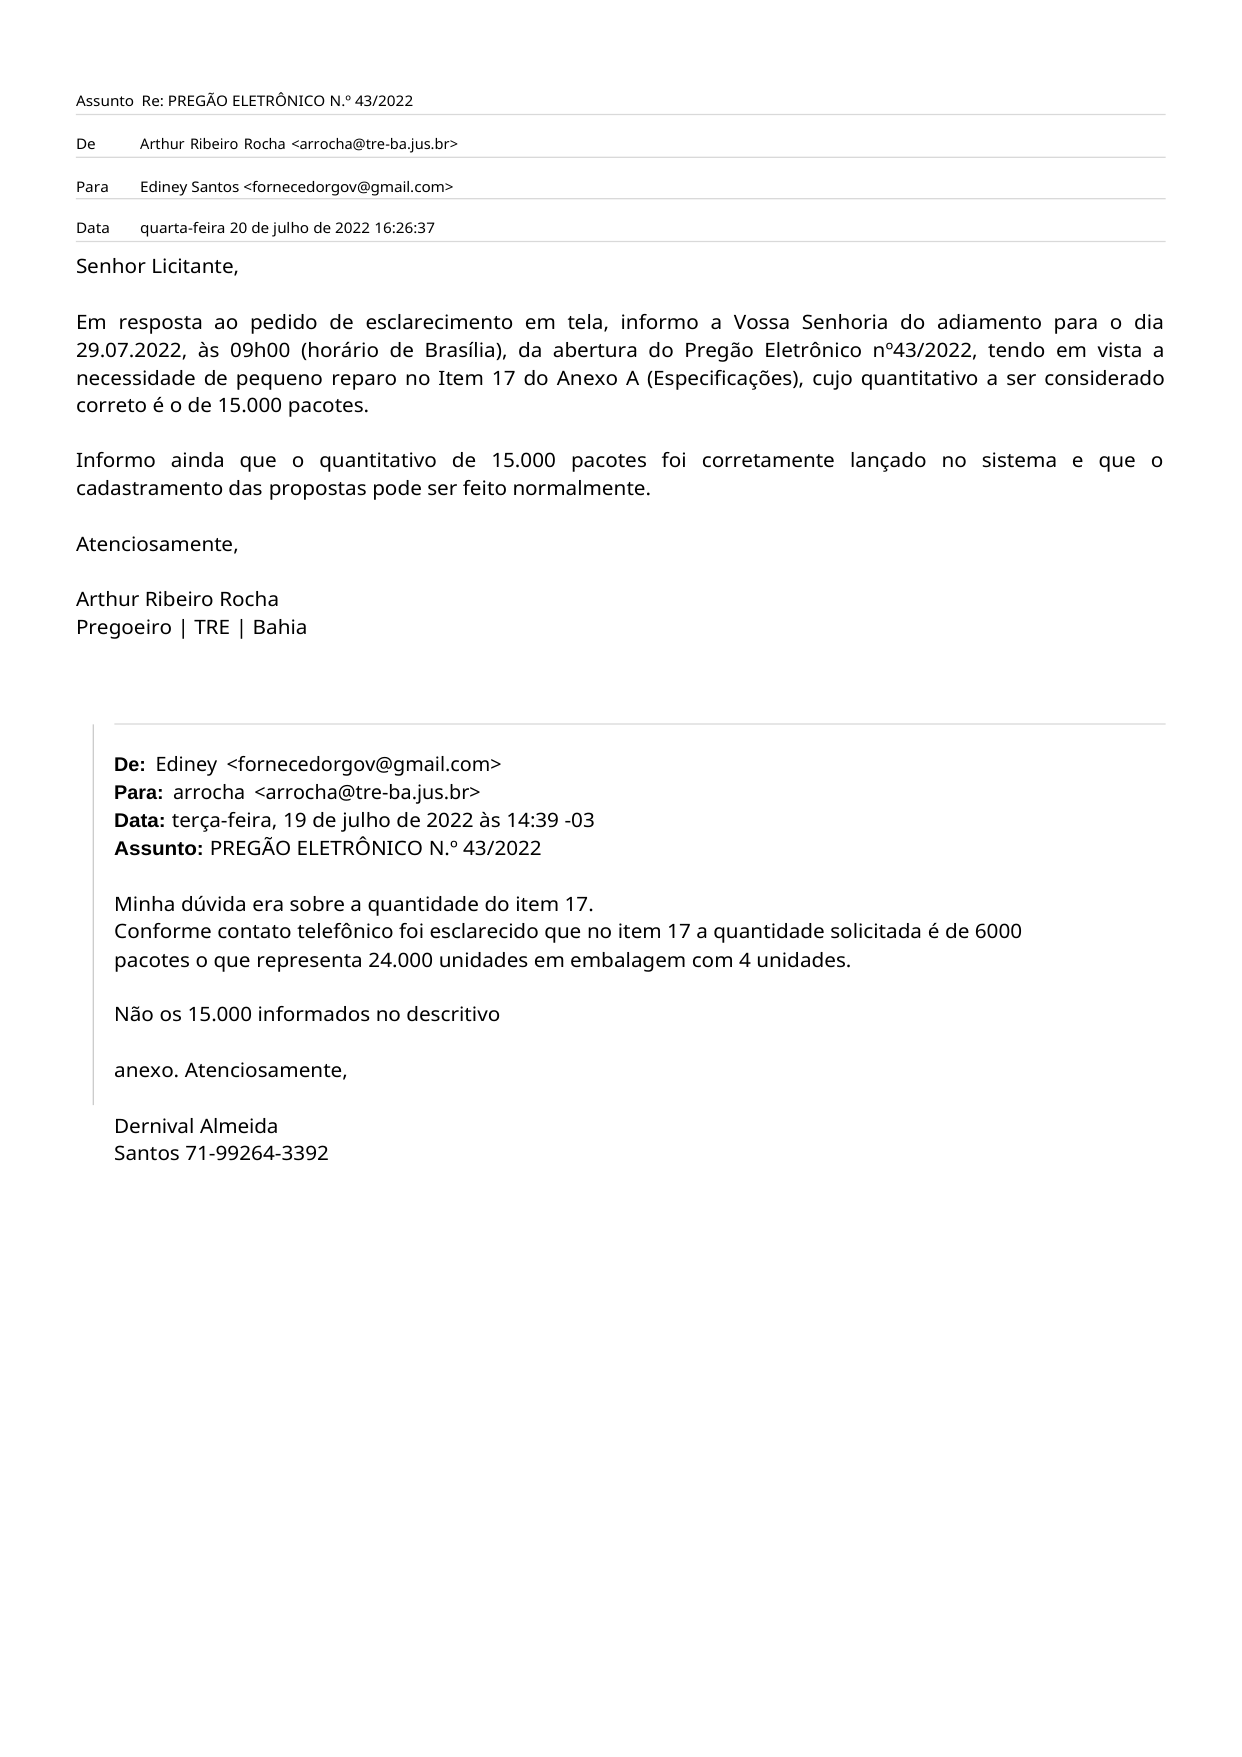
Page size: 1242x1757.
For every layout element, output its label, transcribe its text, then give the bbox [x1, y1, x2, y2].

text Informo ainda que o quantitativo de 15.000 pacotes foi corretamente lançado no sistema e que o cadastramento das propostas pode ser feito normalmente. [76, 446, 1165, 501]
text Atenciosamente, [76, 530, 1198, 557]
text De Arthur Ribeiro Rocha <arrocha@tre-ba.jus.br> [76, 134, 1198, 154]
text Para: arrocha <arrocha@tre-ba.jus.br> [114, 778, 1198, 805]
text Não os 15.000 informados no descritivo anexo. Atenciosamente, [114, 1000, 543, 1083]
text Arthur Ribeiro Rocha [76, 585, 1198, 612]
text Pregoeiro | TRE | Bahia [76, 613, 1198, 640]
text Senhor Licitante, [76, 252, 1198, 279]
text Assunto Re: PREGÃO ELETRÔNICO N.º 43/2022 [76, 91, 1198, 111]
text Assunto: PREGÃO ELETRÔNICO N.º 43/2022 [114, 834, 1198, 861]
text De: Ediney <fornecedorgov@gmail.com> [114, 751, 1198, 778]
text Em resposta ao pedido de esclarecimento em tela, informo a Vossa Senhoria do adiamento para o dia 29.07.2022, às 09h00 (horário de Brasília), da abertura do Pregão Eletrônico nº43/2022, tendo em vista a necessidade de pequeno reparo no Item 17 do Anexo A (Especificações), cujo quantitativo a ser considerado correto é o de 15.000 pacotes. [76, 308, 1166, 418]
text Para Ediney Santos <fornecedorgov@gmail.com> [76, 177, 1198, 196]
text Conforme contato telefônico foi esclarecido que no item 17 a quantidade solicitada é de 6000 pacotes o que representa 24.000 unidades em embalagem com 4 unidades. [114, 917, 1097, 973]
text Data: terça-feira, 19 de julho de 2022 às 14:39 -03 [114, 807, 1198, 834]
text Minha dúvida era sobre a quantidade do item 17. [114, 890, 1198, 917]
text Data quarta-feira 20 de julho de 2022 16:26:37 [76, 218, 1198, 238]
text Dernival Almeida Santos 71-99264-3392 [114, 1112, 339, 1166]
